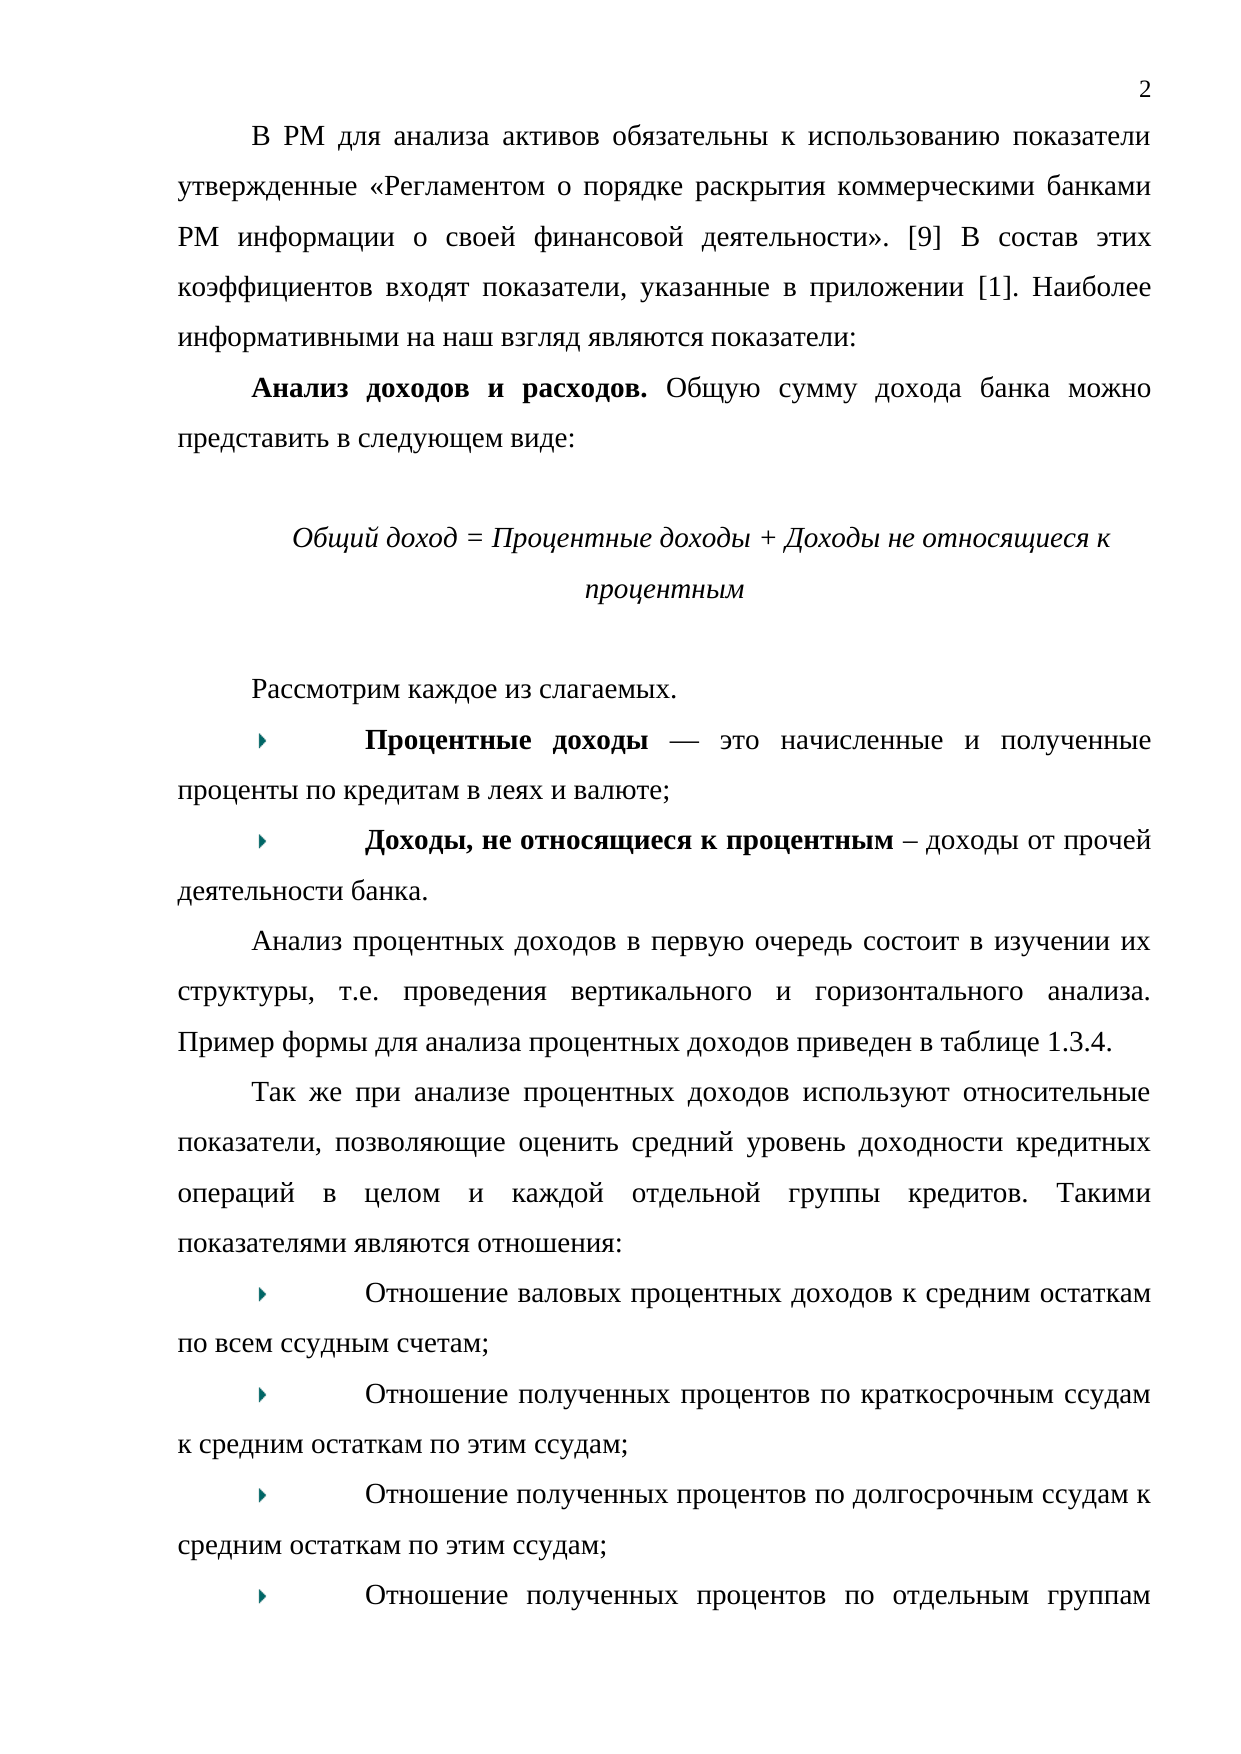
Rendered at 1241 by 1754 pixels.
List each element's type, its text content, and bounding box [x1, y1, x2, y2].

text Рассмотрим каждое из слагаемых. [177, 672, 1152, 705]
list Доходы, не относящиеся к процентным – доходы от прочей деятельности банка. [177, 822, 1152, 906]
text Анализ процентных доходов в первую очередь состоит в изучении их структуры, т.е. проведения вертикального и горизонтального анализа. Пример формы для анализа процентных доходов приведен в таблице 1.3.4. [177, 923, 1152, 1057]
list Отношение валовых процентных доходов к средним остаткам по всем ссудным счетам; [177, 1275, 1152, 1359]
picture [252, 1286, 269, 1303]
picture [252, 1588, 269, 1605]
list Процентные доходы — это начисленные и полученные проценты по кредитам в леях и валюте; [177, 722, 1152, 806]
picture [252, 1487, 269, 1504]
text В РМ для анализа активов обязательны к использованию показатели утвержденные «Регламентом о порядке раскрытия коммерческими банками РМ информации о своей финансовой деятельности». [9] В состав этих коэффициентов входят показатели, указанные в приложении [1]. Наиболее информативными на наш взгляд являются показатели: [177, 118, 1152, 353]
list Отношение полученных процентов по краткосрочным ссудам к средним остаткам по этим ссудам; [177, 1376, 1152, 1460]
picture [252, 833, 269, 850]
picture [252, 1386, 269, 1404]
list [177, 1577, 1152, 1611]
text Общий доход = Процентные доходы + Доходы не относящиеся к процентным [177, 521, 1152, 604]
list Отношение полученных процентов по долгосрочным ссудам к средним остаткам по этим ссудам; [177, 1477, 1152, 1560]
picture [252, 732, 269, 750]
text Анализ доходов и расходов. Общую сумму дохода банка можно представить в следующем виде: [177, 370, 1152, 453]
text Так же при анализе процентных доходов используют относительные показатели, позволяющие оценить средний уровень доходности кредитных операций в целом и каждой отдельной группы кредитов. Такими показателями являются отношения: [177, 1074, 1152, 1258]
